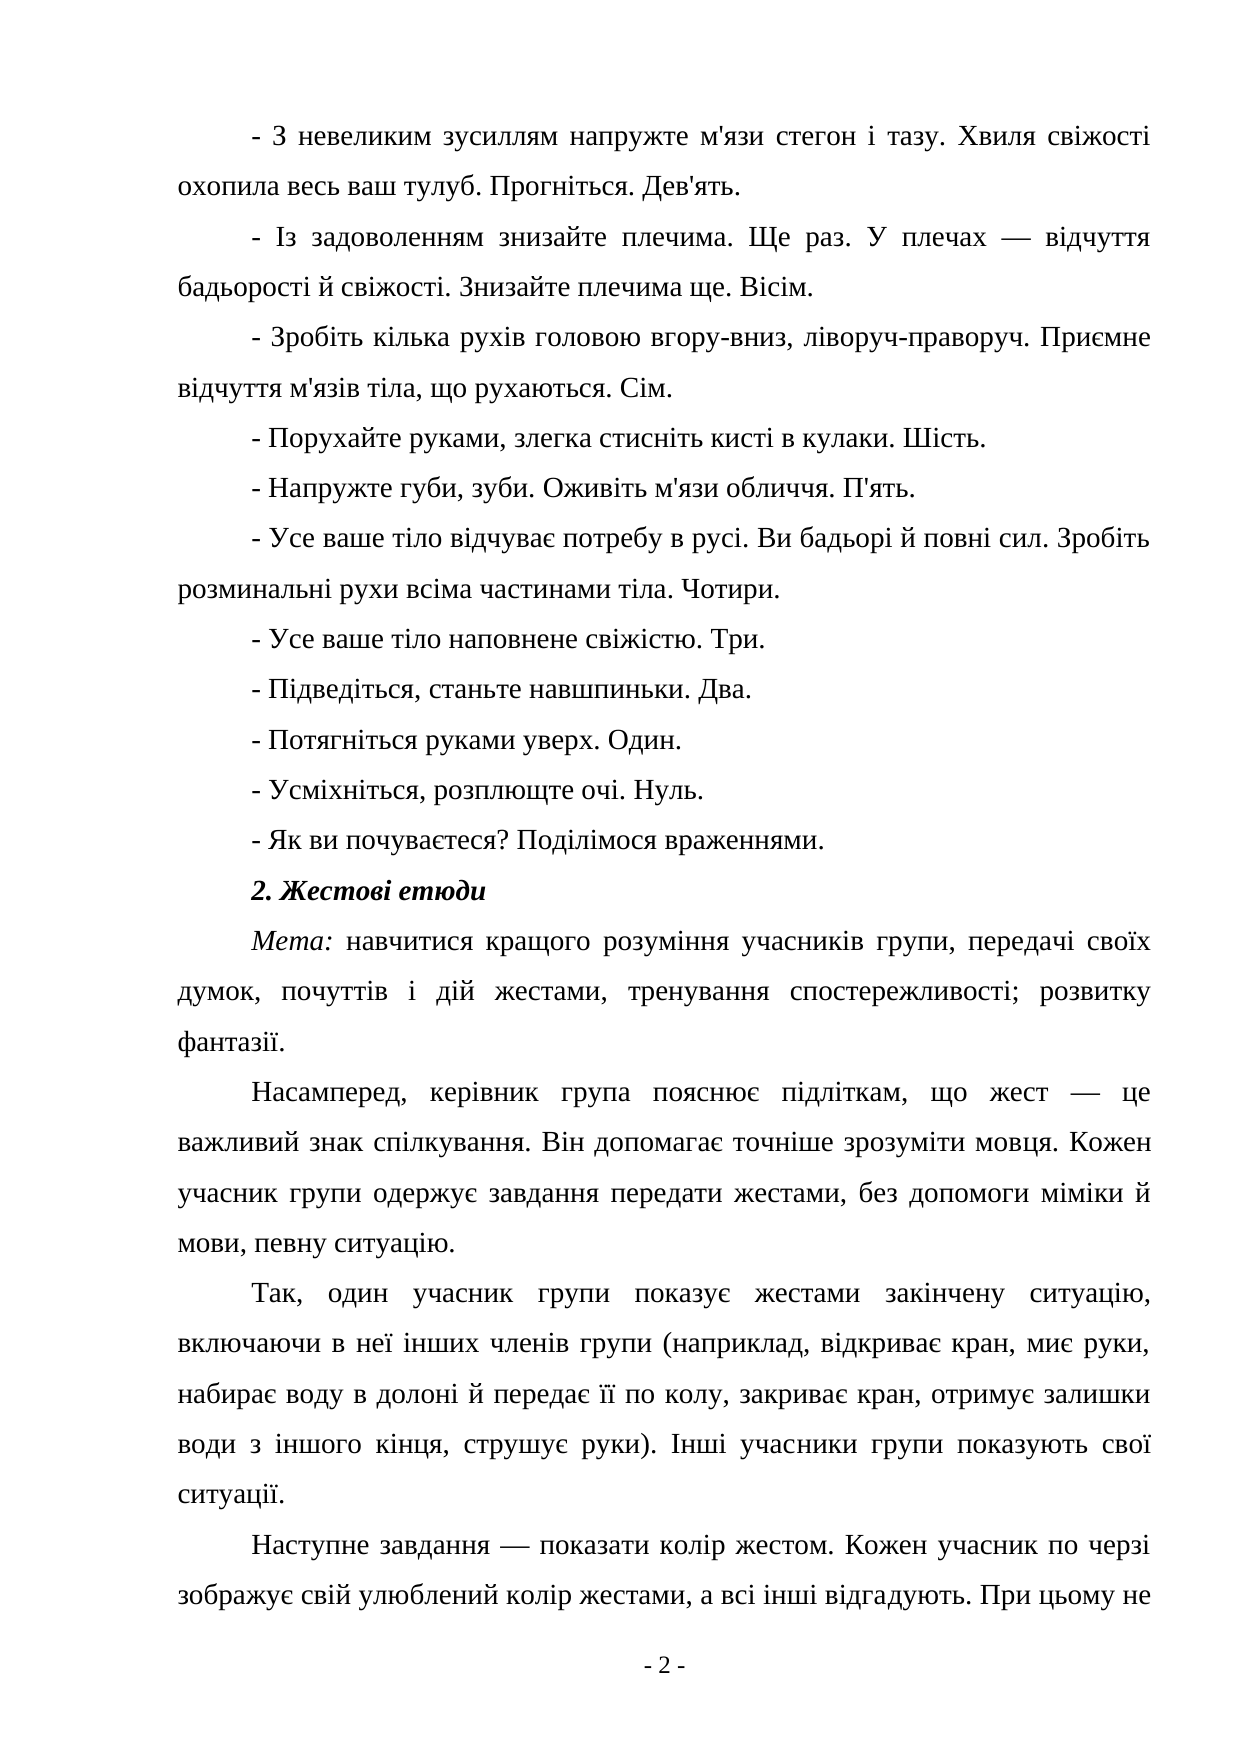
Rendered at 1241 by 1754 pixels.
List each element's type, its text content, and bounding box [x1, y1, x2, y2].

text - Потягніться руками уверх. Один. [177, 722, 1152, 755]
text - Порухайте руками, злегка стисніть кисті в кулаки. Шість. [177, 420, 1152, 453]
text 2. Жестові етюди [177, 873, 1152, 906]
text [177, 1527, 1152, 1611]
text - Усміхніться, розплющте очі. Нуль. [177, 772, 1152, 806]
text - Зробіть кілька рухів головою вгору-вниз, ліворуч-праворуч. Приємне відчуття м'язів тіла, що рухаються. Сім. [177, 319, 1152, 403]
text - З невеликим зусиллям напружте м'язи стегон і тазу. Хвиля свіжості охопила весь ваш тулуб. Прогніться. Дев'ять. [177, 118, 1152, 202]
text Так, один учасник групи показує жестами закінчену ситуацію, включаючи в неї інших членів групи (наприклад, відкриває кран, миє руки, набирає воду в долоні й передає її по колу, закриває кран, отримує залишки води з іншого кінця, струшує руки). Інші учасники групи показують свої ситуації. [177, 1275, 1152, 1510]
text Насамперед, керівник група пояснює підліткам, що жест — це важливий знак спілкування. Він допомагає точніше зрозуміти мовця. Кожен учасник групи одержує завдання передати жестами, без допомоги міміки й мови, певну ситуацію. [177, 1074, 1152, 1258]
text Мета: навчитися кращого розуміння учасників групи, передачі своїх думок, почуттів і дій жестами, тренування спостережливості; розвитку фантазії. [177, 923, 1152, 1057]
text - Усе ваше тіло відчуває потребу в русі. Ви бадьорі й повні сил. Зробіть розминальні рухи всіма частинами тіла. Чотири. [177, 521, 1152, 604]
text - Як ви почуваєтеся? Поділімося враженнями. [177, 822, 1152, 856]
text - Напружте губи, зуби. Оживіть м'язи обличчя. П'ять. [177, 470, 1152, 504]
text - Із задоволенням знизайте плечима. Ще раз. У плечах — відчуття бадьорості й свіжості. Знизайте плечима ще. Вісім. [177, 219, 1152, 303]
text - Усе ваше тіло наповнене свіжістю. Три. [177, 621, 1152, 655]
text - Підведіться, станьте навшпиньки. Два. [177, 672, 1152, 705]
